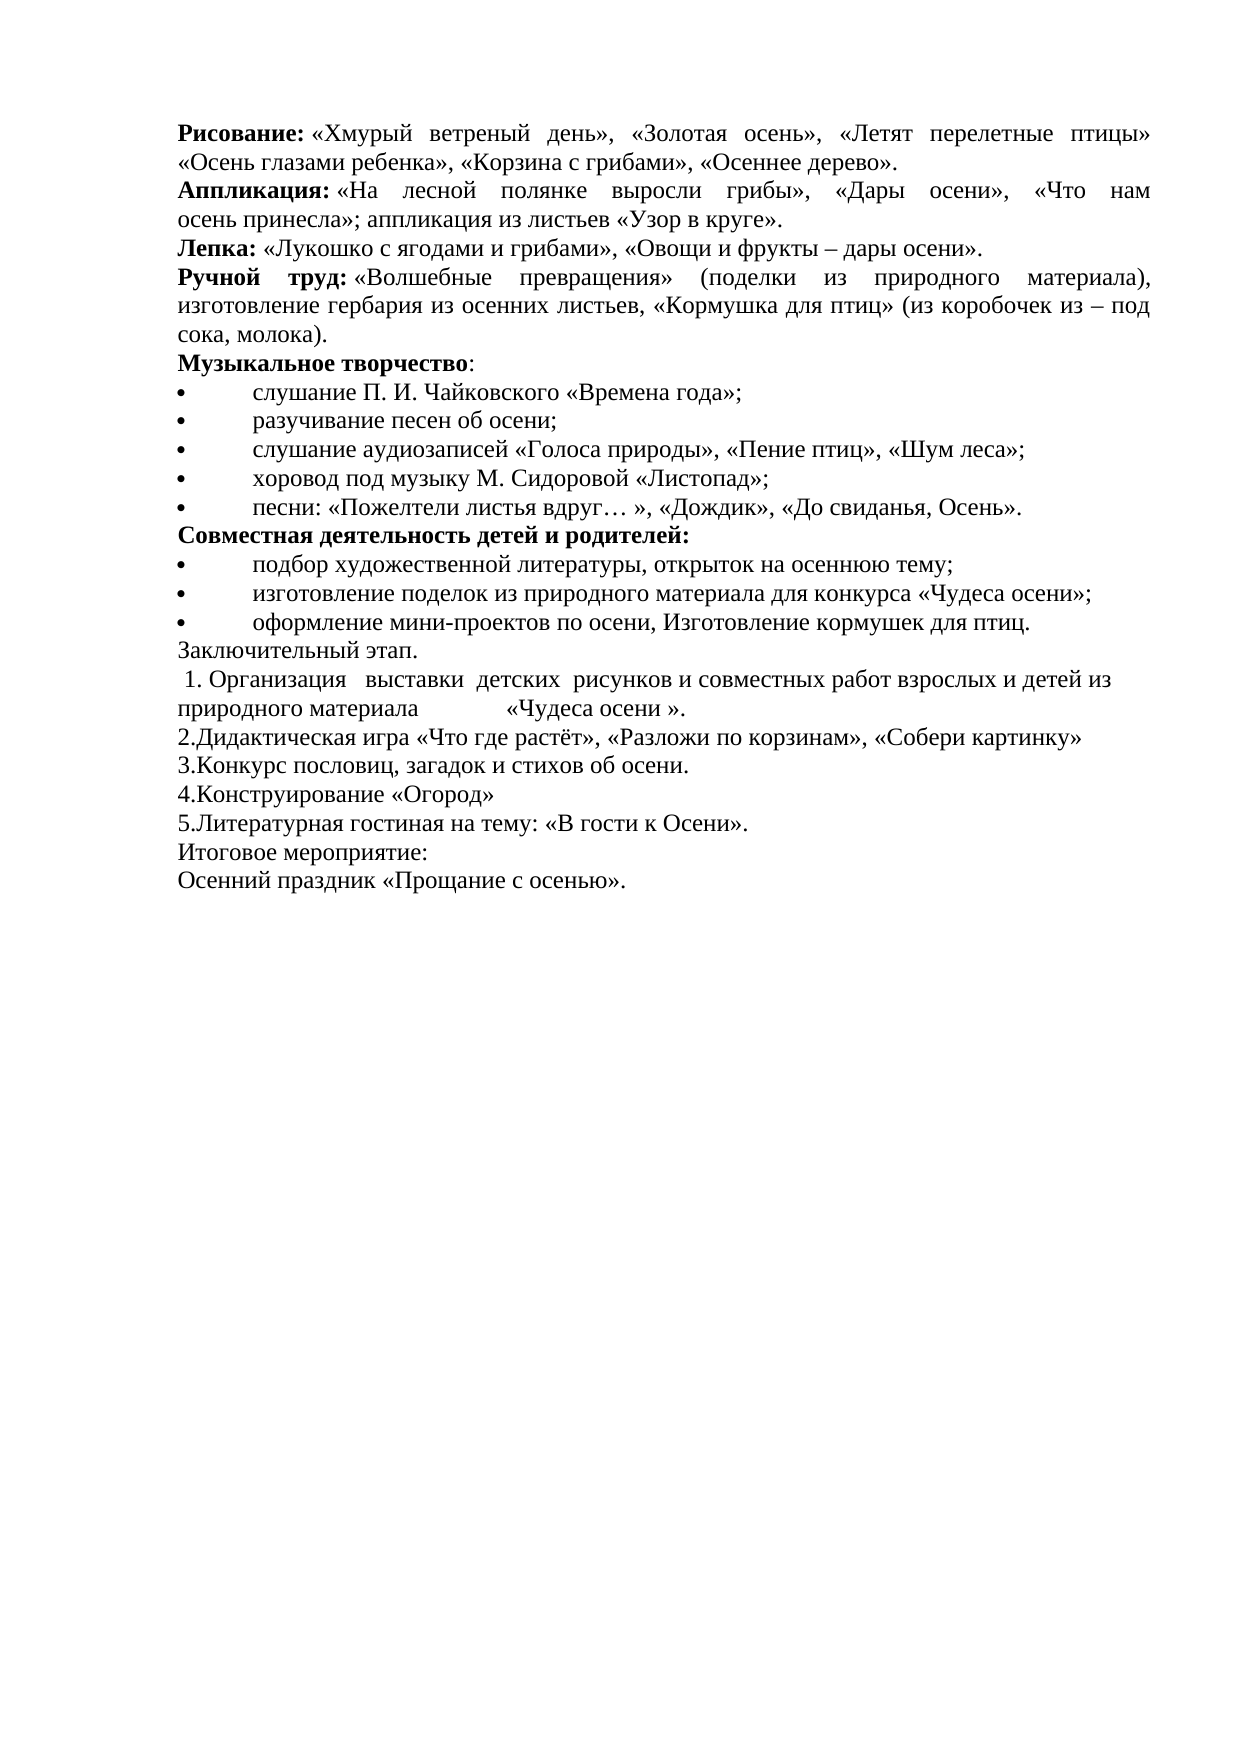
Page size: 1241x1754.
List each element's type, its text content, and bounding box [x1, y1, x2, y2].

text Итоговое мероприятие: [177, 837, 1152, 866]
text Осенний праздник «Прощание с осенью». [177, 866, 1152, 894]
text Ручной труд: «Волшебные превращения» (поделки из природного материала), изготовление гербария из осенних листьев, «Кормушка для птиц» (из коробочек из – под сока, молока). [177, 262, 1152, 348]
list разучивание песен об осени; [177, 406, 1152, 434]
text 4.Конструирование «Огород» [177, 779, 1152, 808]
list оформление мини-проектов по осени, Изготовление кормушек для птиц. [177, 607, 1152, 636]
list песни: «Пожелтели листья вдруг… », «Дождик», «До свиданья, Осень». [177, 492, 1152, 521]
list подбор художественной литературы, открыток на осеннюю тему; [177, 549, 1152, 578]
text 2.Дидактическая игра «Что где растёт», «Разложи по корзинам», «Собери картинку» [177, 722, 1152, 751]
text Заключительный этап. [177, 636, 1152, 664]
text Лепка: «Лукошко с ягодами и грибами», «Овощи и фрукты – дары осени». [177, 233, 1152, 262]
text Рисование: «Хмурый ветреный день», «Золотая осень», «Летят перелетные птицы» «Осень глазами ребенка», «Корзина с грибами», «Осеннее дерево». [177, 118, 1152, 176]
list хоровод под музыку М. Сидоровой «Листопад»; [177, 463, 1152, 492]
text 1. Организация выставки детских рисунков и совместных работ взрослых и детей из природного материала «Чудеса осени ». [177, 664, 1152, 722]
list слушание аудиозаписей «Голоса природы», «Пение птиц», «Шум леса»; [177, 434, 1152, 463]
list слушание П. И. Чайковского «Времена года»; [177, 377, 1152, 406]
text 3.Конкурс пословиц, загадок и стихов об осени. [177, 751, 1152, 779]
text 5.Литературная гостиная на тему: «В гости к Осени». [177, 808, 1152, 837]
text Музыкальное творчество: [177, 348, 1152, 377]
text Аппликация: «На лесной полянке выросли грибы», «Дары осени», «Что нам осень принесла»; аппликация из листьев «Узор в круге». [177, 176, 1152, 233]
text Совместная деятельность детей и родителей: [177, 521, 1152, 549]
list изготовление поделок из природного материала для конкурса «Чудеса осени»; [177, 578, 1152, 607]
